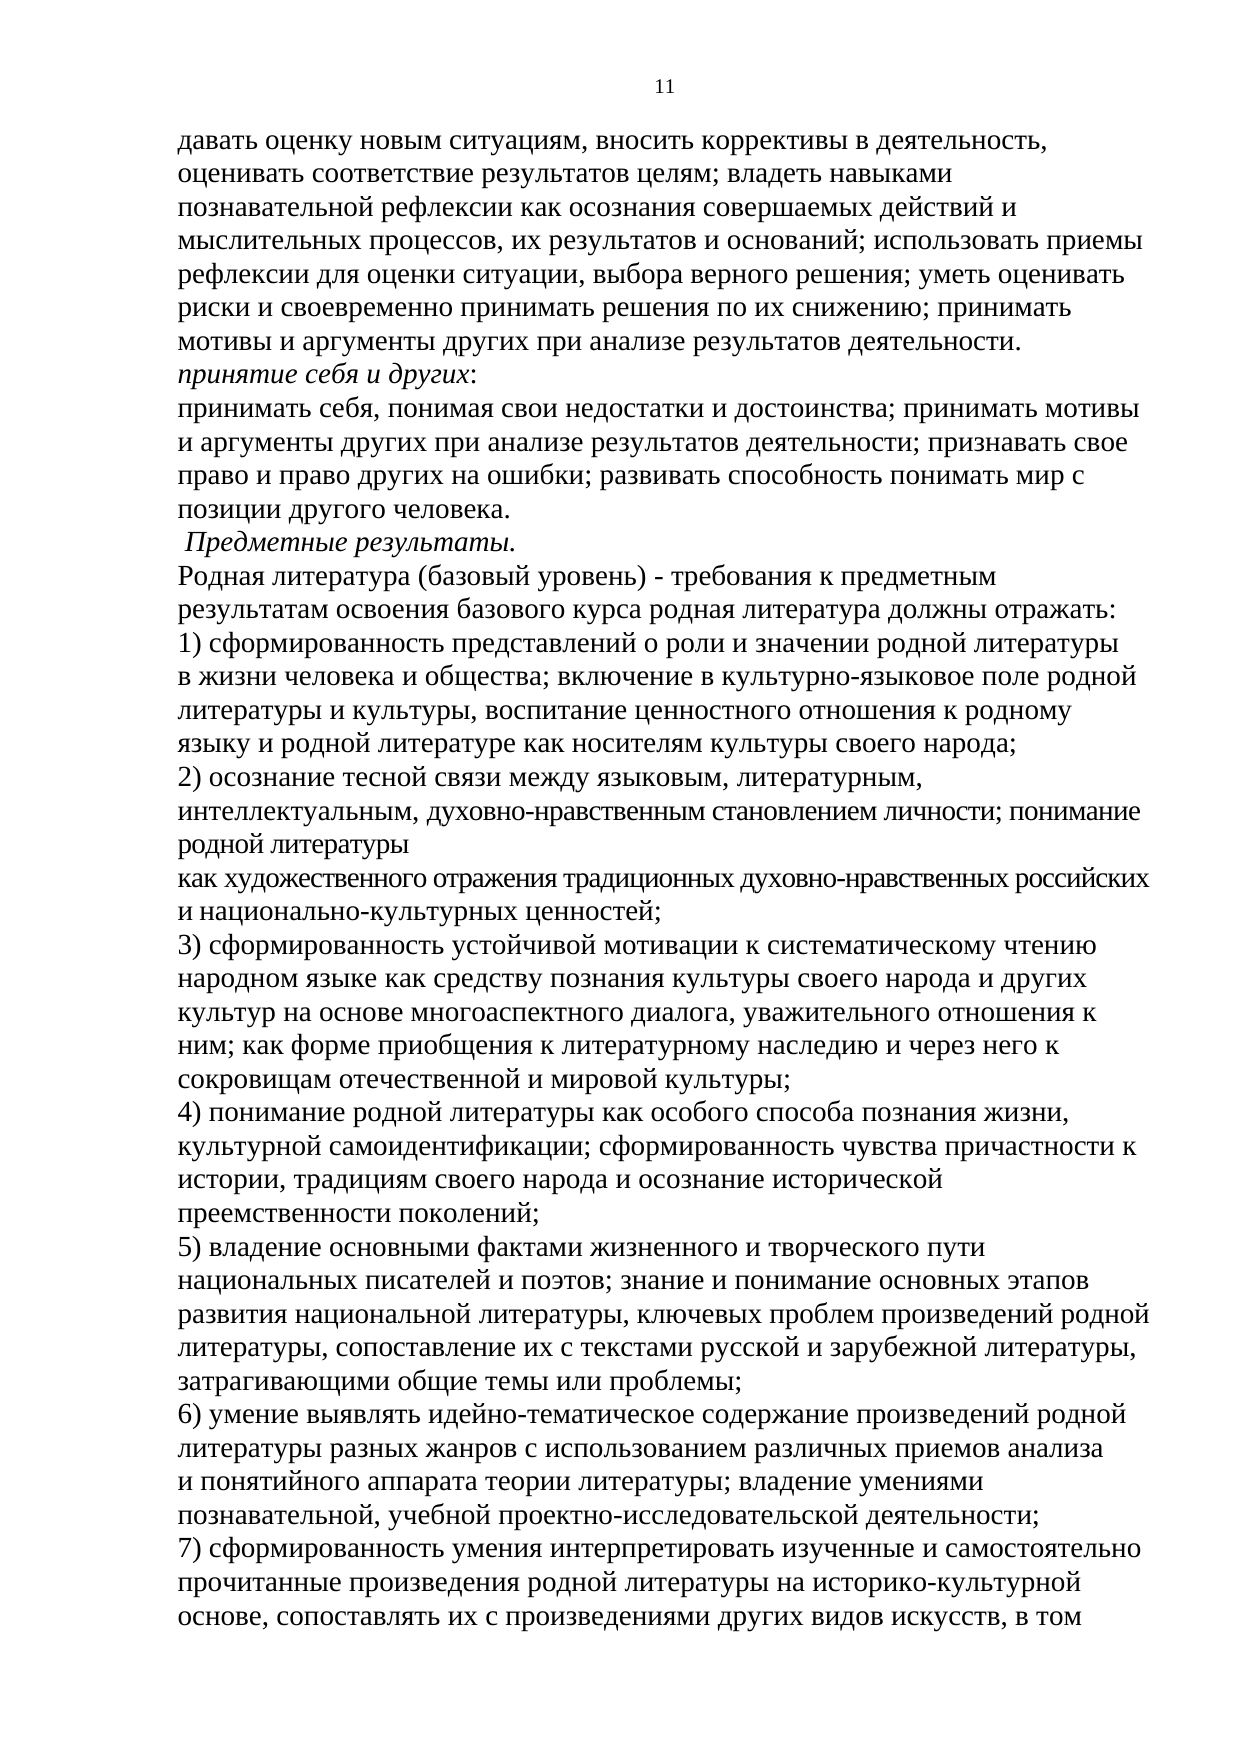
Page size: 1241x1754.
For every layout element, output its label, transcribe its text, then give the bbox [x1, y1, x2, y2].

text принятие себя и других: [177, 357, 1152, 390]
text 4) понимание родной литературы как особого способа познания жизни, культурной самоидентификации; сформированность чувства причастности к истории, традициям своего народа и осознание исторической преемственности поколений; [177, 1094, 1152, 1229]
text давать оценку новым ситуациям, вносить коррективы в деятельность, оценивать соответствие результатов целям; владеть навыками познавательной рефлексии как осознания совершаемых действий и мыслительных процессов, их результатов и оснований; использовать приемы рефлексии для оценки ситуации, выбора верного решения; уметь оценивать риски и своевременно принимать решения по их снижению; принимать мотивы и аргументы других при анализе результатов деятельности. [177, 122, 1152, 357]
text 6) умение выявлять идейно-тематическое содержание произведений родной литературы разных жанров с использованием различных приемов анализа и понятийного аппарата теории литературы; владение умениями познавательной, учебной проектно-исследовательской деятельности; [177, 1396, 1152, 1531]
text Родная литература (базовый уровень) - требования к предметным результатам освоения базового курса родная литература должны отражать: [177, 558, 1152, 625]
text принимать себя, понимая свои недостатки и достоинства; принимать мотивы и аргументы других при анализе результатов деятельности; признавать свое право и право других на ошибки; развивать способность понимать мир с позиции другого человека. [177, 390, 1152, 524]
text 2) осознание тесной связи между языковым, литературным, интеллектуальным, духовно-нравственным становлением личности; понимание родной литературы как художественного отражения традиционных духовно-нравственных российских и национально-культурных ценностей; [177, 759, 1152, 927]
text Предметные результаты. [177, 524, 1152, 558]
text 1) сформированность представлений о роли и значении родной литературы в жизни человека и общества; включение в культурно-языковое поле родной литературы и культуры, воспитание ценностного отношения к родному языку и родной литературе как носителям культуры своего народа; [177, 625, 1152, 759]
text 5) владение основными фактами жизненного и творческого пути национальных писателей и поэтов; знание и понимание основных этапов развития национальной литературы, ключевых проблем произведений родной литературы, сопоставление их с текстами русской и зарубежной литературы, затрагивающими общие темы или проблемы; [177, 1229, 1152, 1396]
text 3) сформированность устойчивой мотивации к систематическому чтению народном языке как средству познания культуры своего народа и других культур на основе многоаспектного диалога, уважительного отношения к ним; как форме приобщения к литературному наследию и через него к сокровищам отечественной и мировой культуры; [177, 927, 1152, 1094]
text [177, 1531, 1152, 1631]
